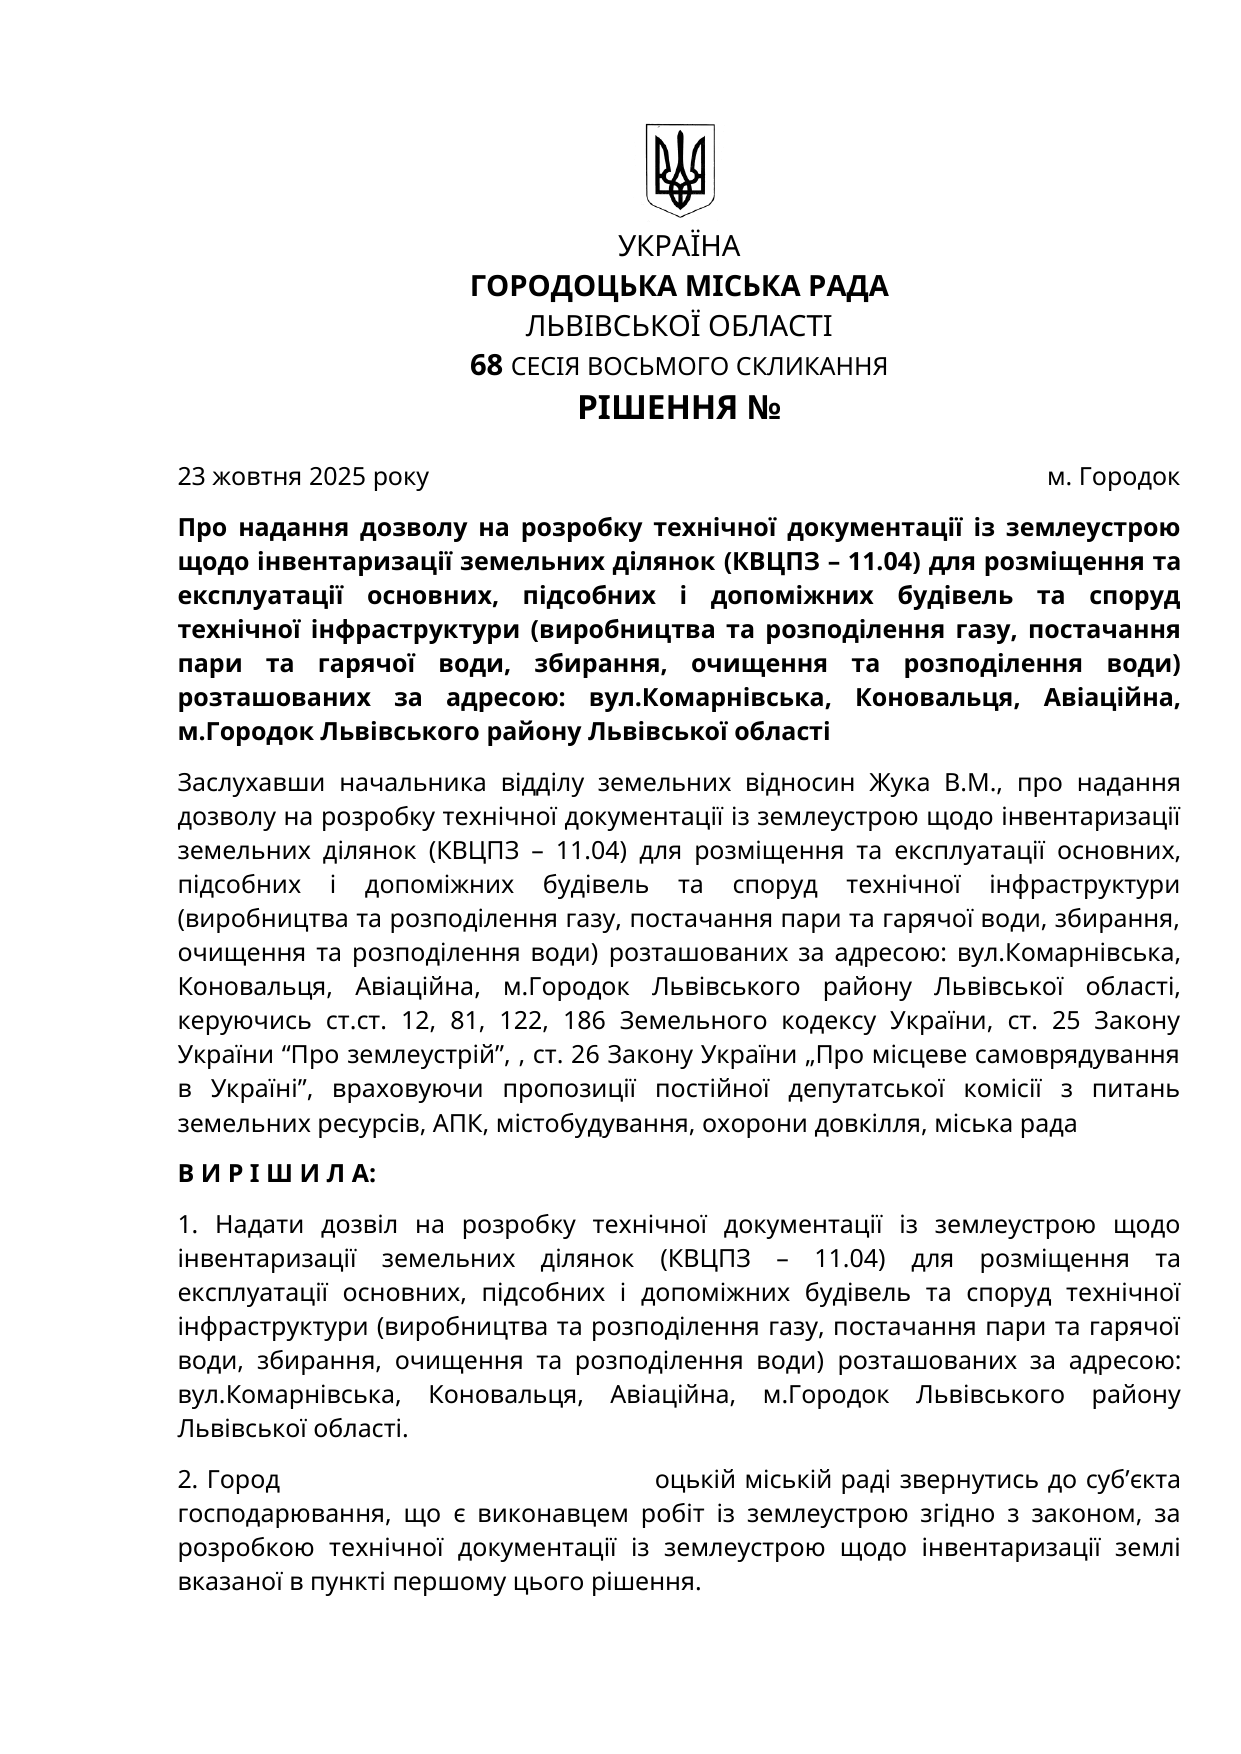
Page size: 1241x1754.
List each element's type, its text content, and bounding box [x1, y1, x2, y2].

text В И Р І Ш И Л А: [177, 1156, 1182, 1190]
text Про надання дозволу на розробку технічної документації із землеустрою щодо інвентаризації земельних ділянок (КВЦПЗ – 11.04) для розміщення та експлуатації основних, підсобних і допоміжних будівель та споруд технічної інфраструктури (виробництва та розподілення газу, постачання пари та гарячої води, збирання, очищення та розподілення води) розташованих за адресою: вул.Комарнівська, Коновальця, Авіаційна, м.Городок Львівського району Львівської області [177, 509, 1182, 748]
text 1. Надати дозвіл на розробку технічної документації із землеустрою щодо інвентаризації земельних ділянок (КВЦПЗ – 11.04) для розміщення та експлуатації основних, підсобних і допоміжних будівель та споруд технічної інфраструктури (виробництва та розподілення газу, постачання пари та гарячої води, збирання, очищення та розподілення води) розташованих за адресою: вул.Комарнівська, Коновальця, Авіаційна, м.Городок Львівського району Львівської області. [177, 1207, 1182, 1445]
text ЛЬВІВСЬКОЇ ОБЛАСТІ [177, 305, 1181, 344]
text 2. Город оцькій міській раді звернутись до суб’єкта господарювання, що є виконавцем робіт із землеустрою згідно з законом, за розробкою технічної документації із землеустрою щодо інвентаризації землі вказаної в пункті першому цього рішення. [177, 1462, 1182, 1598]
text Заслухавши начальника відділу земельних відносин Жука В.М., про надання дозволу на розробку технічної документації із землеустрою щодо інвентаризації земельних ділянок (КВЦПЗ – 11.04) для розміщення та експлуатації основних, підсобних і допоміжних будівель та споруд технічної інфраструктури (виробництва та розподілення газу, постачання пари та гарячої води, збирання, очищення та розподілення води) розташованих за адресою: вул.Комарнівська, Коновальця, Авіаційна, м.Городок Львівського району Львівської області, керуючись ст.ст. 12, 81, 122, 186 Земельного кодексу України, ст. 25 Закону України “Про землеустрій”, , ст. 26 Закону України „Про місцеве самоврядування в Україні”, враховуючи пропозиції постійної депутатської комісії з питань земельних ресурсів, АПК, містобудування, охорони довкілля, міська рада [177, 764, 1182, 1139]
picture [633, 118, 726, 222]
text УКРАЇНА [177, 225, 1181, 265]
text ГОРОДОЦЬКА МІСЬКА РАДА [177, 265, 1181, 305]
text 68 сесія восьмого скликання [177, 344, 1181, 384]
text РІШЕННЯ № [177, 384, 1181, 429]
text 23 жовтня 2025 року м. Городок [177, 459, 1181, 493]
